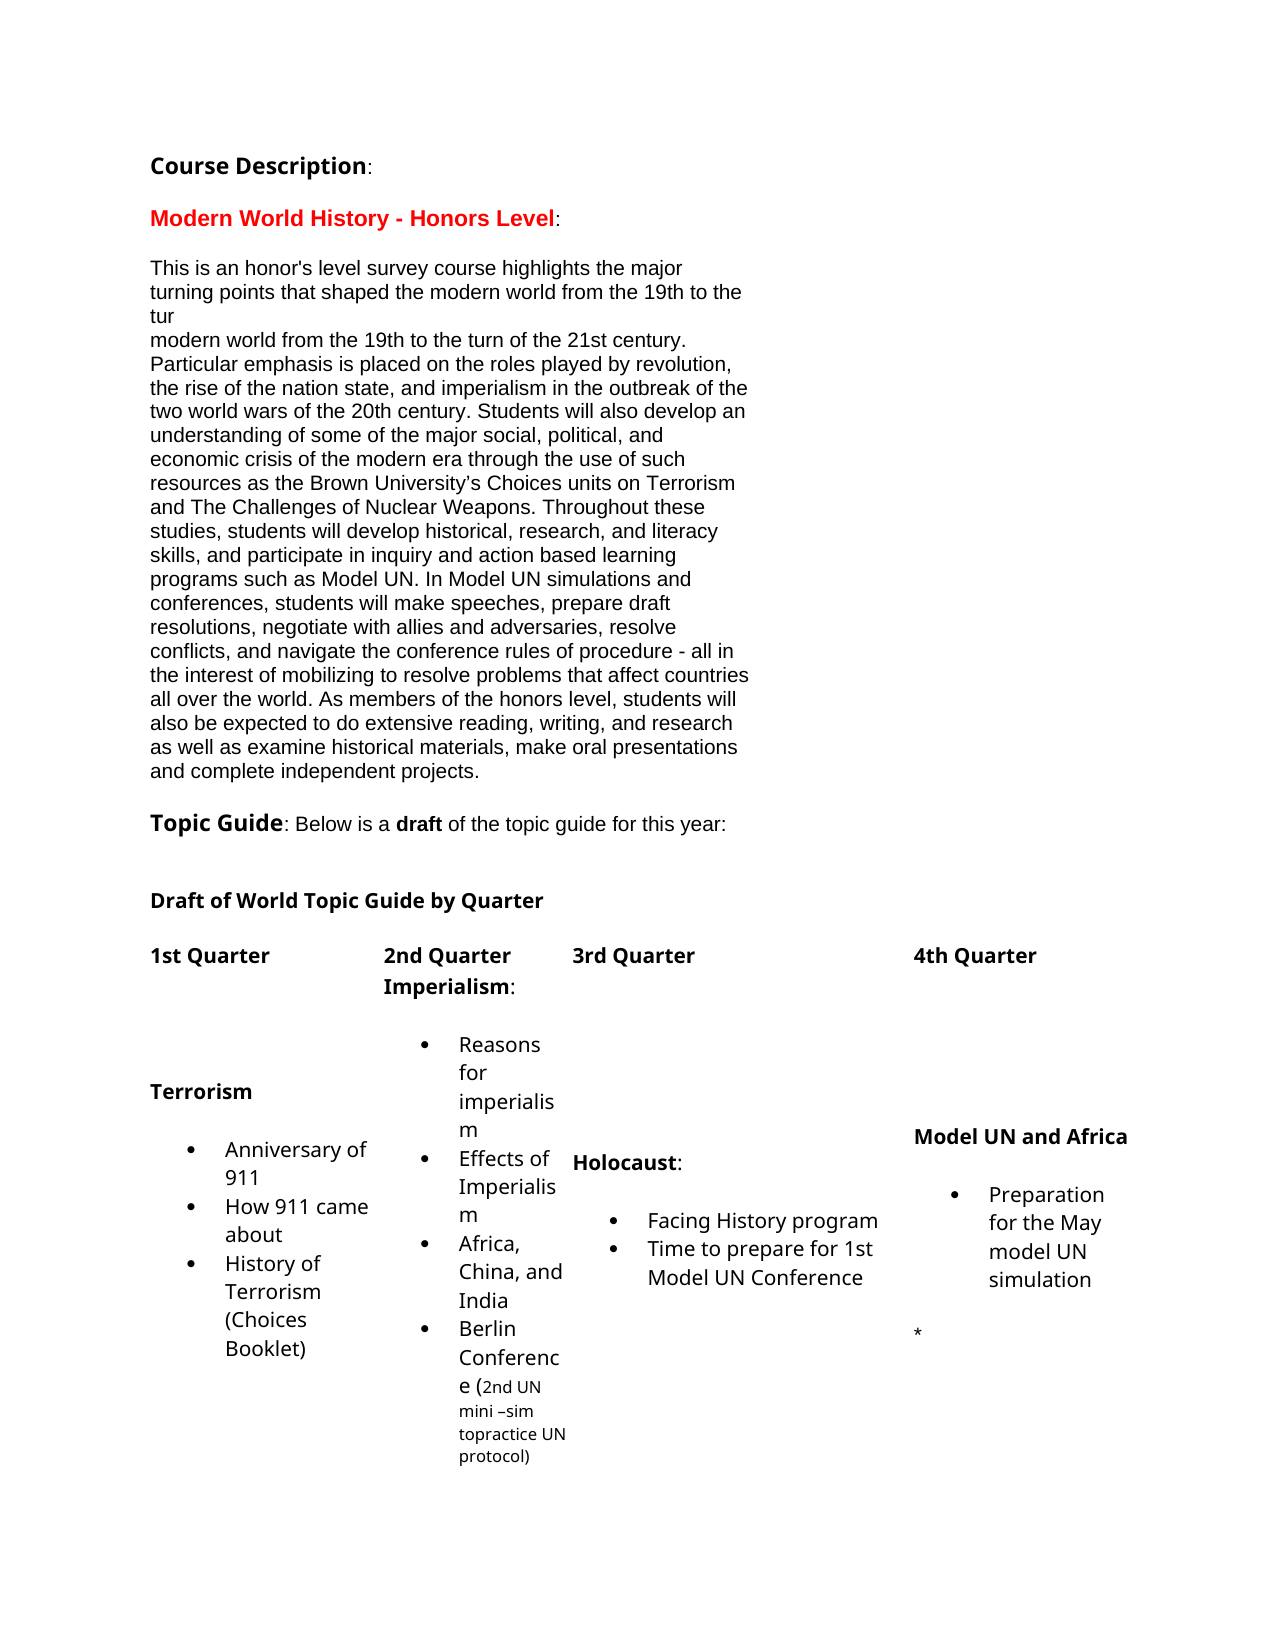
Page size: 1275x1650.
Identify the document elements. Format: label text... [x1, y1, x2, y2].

table_cell Imperialism: Reasons for imperialism Effects of Imperialism Africa, China, and India Berlin Conference (2nd UN mini –sim topractice UN protocol) [382, 971, 571, 1498]
table_header 4th Quarter [912, 939, 1133, 971]
text Course Description: Modern World History - Honors Level: This is an honor's level survey course highlights the major turning points that shaped the modern world from the 19th to the tur modern world from the 19th to the turn of the 21st century. Particular emphasis is placed on the roles played by revolution, the rise of the nation state, and imperialism in the outbreak of the two world wars of the 20th century. Students will also develop an understanding of some of the major social, political, and economic crisis of the modern era through the use of such resources as the Brown University’s Choices units on Terrorism and The Challenges of Nuclear Weapons. Throughout these studies, students will develop historical, research, and literacy skills, and participate in inquiry and action based learning programs such as Model UN. In Model UN simulations and conferences, students will make speeches, prepare draft resolutions, negotiate with allies and adversaries, resolve conflicts, and navigate the conference rules of procedure - all in the interest of mobilizing to resolve problems that affect countries all over the world. As members of the honors level, students will also be expected to do extensive reading, writing, and research as well as examine historical materials, make oral presentations and complete independent projects. Topic Guide: Below is a draft of the topic guide for this year: Draft of World Topic Guide by Quarter [150, 150, 750, 914]
table_cell Holocaust: Facing History program Time to prepare for 1st Model UN Conference [571, 971, 912, 1498]
table_header 2nd Quarter [382, 939, 571, 971]
table_header 3rd Quarter [571, 939, 912, 971]
table_cell Terrorism Anniversary of 911 How 911 came about History of Terrorism (Choices Booklet) [149, 971, 382, 1498]
table_cell Model UN and Africa Preparation for the May model UN simulation * [912, 971, 1133, 1498]
table_header 1st Quarter [149, 939, 382, 971]
